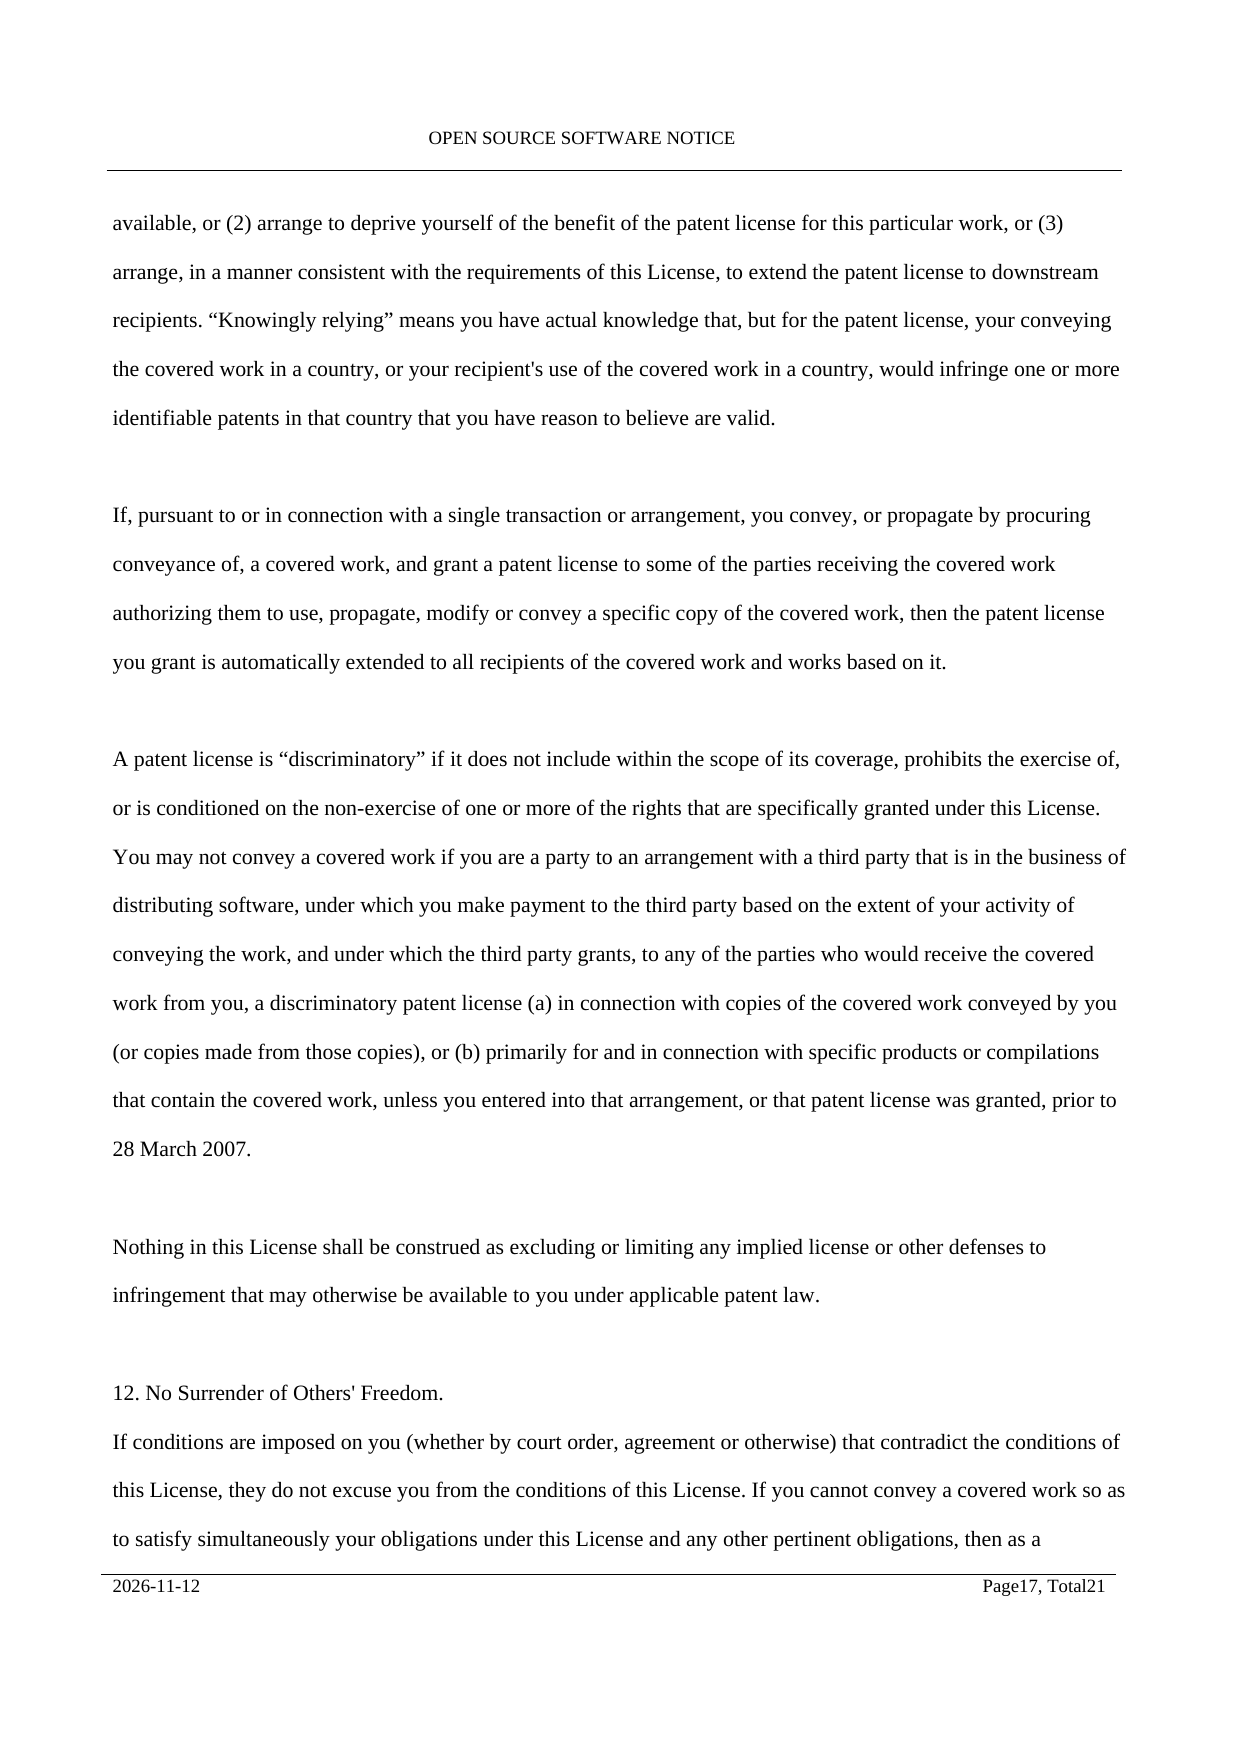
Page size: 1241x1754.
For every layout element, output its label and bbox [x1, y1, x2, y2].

text [112, 206, 1128, 1555]
